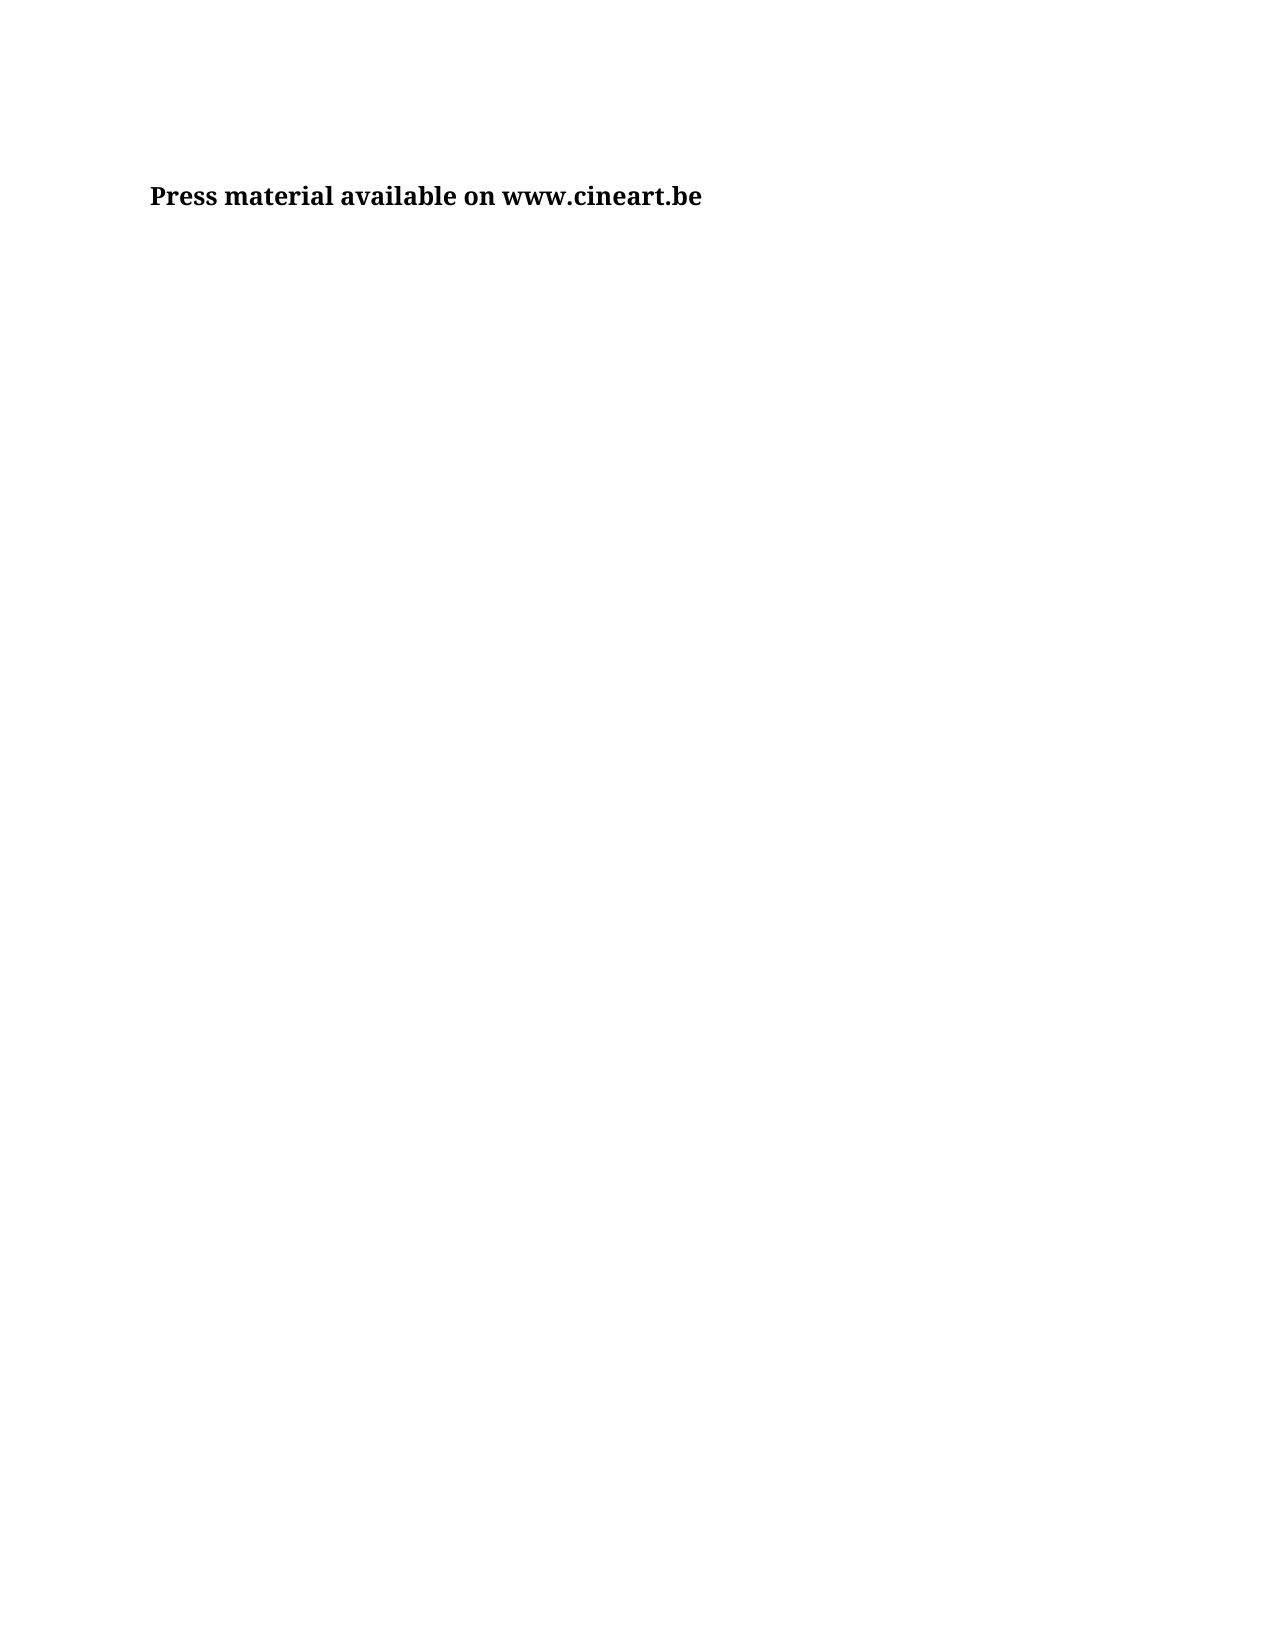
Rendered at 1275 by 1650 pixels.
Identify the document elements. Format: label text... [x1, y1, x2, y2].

text Press material available on www.cineart.be [150, 150, 1125, 212]
